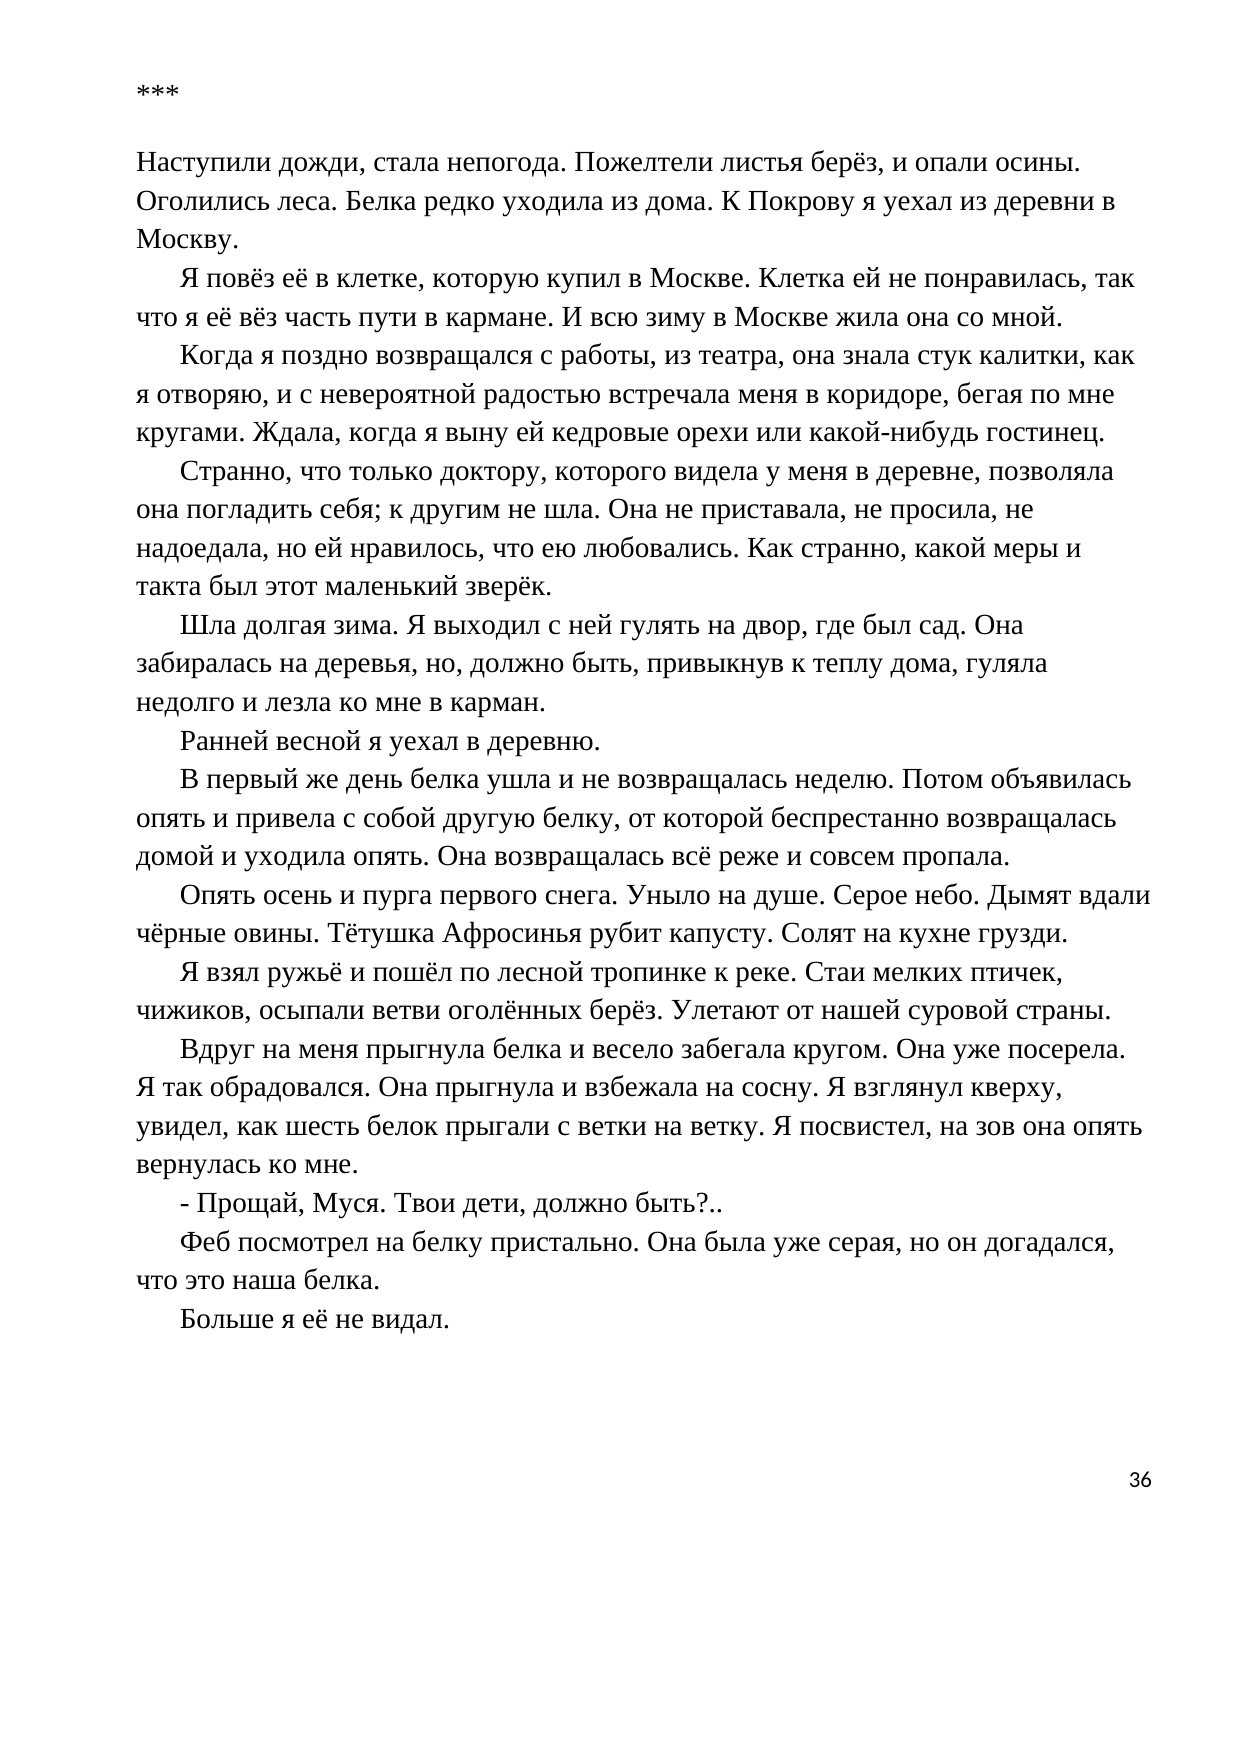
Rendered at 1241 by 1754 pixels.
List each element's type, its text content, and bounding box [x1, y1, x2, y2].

text *** [136, 77, 1152, 110]
text Наступили дожди, стала непогода. Пожелтели листья берёз, и опали осины. Оголились леса. Белка редко уходила из дома. К Покрову я уехал из деревни в Москву. Я повёз её в клетке, которую купил в Москве. Клетка ей не понравилась, так что я её вёз часть пути в кармане. И всю зиму в Москве жила она со мной. Когда я поздно возвращался с работы, из театра, она знала стук калитки, как я отворяю, и с невероятной радостью встречала меня в коридоре, бегая по мне кругами. Ждала, когда я выну ей кедровые орехи или какой-нибудь гостинец. Странно, что только доктору, которого видела у меня в деревне, позволяла она погладить себя; к другим не шла. Она не приставала, не просила, не надоедала, но ей нравилось, что ею любовались. Как странно, какой меры и такта был этот маленький зверёк. Шла долгая зима. Я выходил с ней гулять на двор, где был сад. Она забиралась на деревья, но, должно быть, привыкнув к теплу дома, гуляла недолго и лезла ко мне в карман. Ранней весной я уехал в деревню. В первый же день белка ушла и не возвращалась неделю. Потом объявилась опять и привела с собой другую белку, от которой беспрестанно возвращалась домой и уходила опять. Она возвращалась всё реже и совсем пропала. Опять осень и пурга первого снега. Уныло на душе. Серое небо. Дымят вдали чёрные овины. Тётушка Афросинья рубит капусту. Солят на кухне грузди. Я взял ружьё и пошёл по лесной тропинке к реке. Стаи мелких птичек, чижиков, осыпали ветви оголённых берёз. Улетают от нашей суровой страны. Вдруг на меня прыгнула белка и весело забегала кругом. Она уже посерела. Я так обрадовался. Она прыгнула и взбежала на сосну. Я взглянул кверху, увидел, как шесть белок прыгали с ветки на ветку. Я посвистел, на зов она опять вернулась ко мне. - Прощай, Муся. Твои дети, должно быть?.. Феб посмотрел на белку пристально. Она была уже серая, но он догадался, что это наша белка. Больше я её не видал. [136, 144, 1152, 1334]
